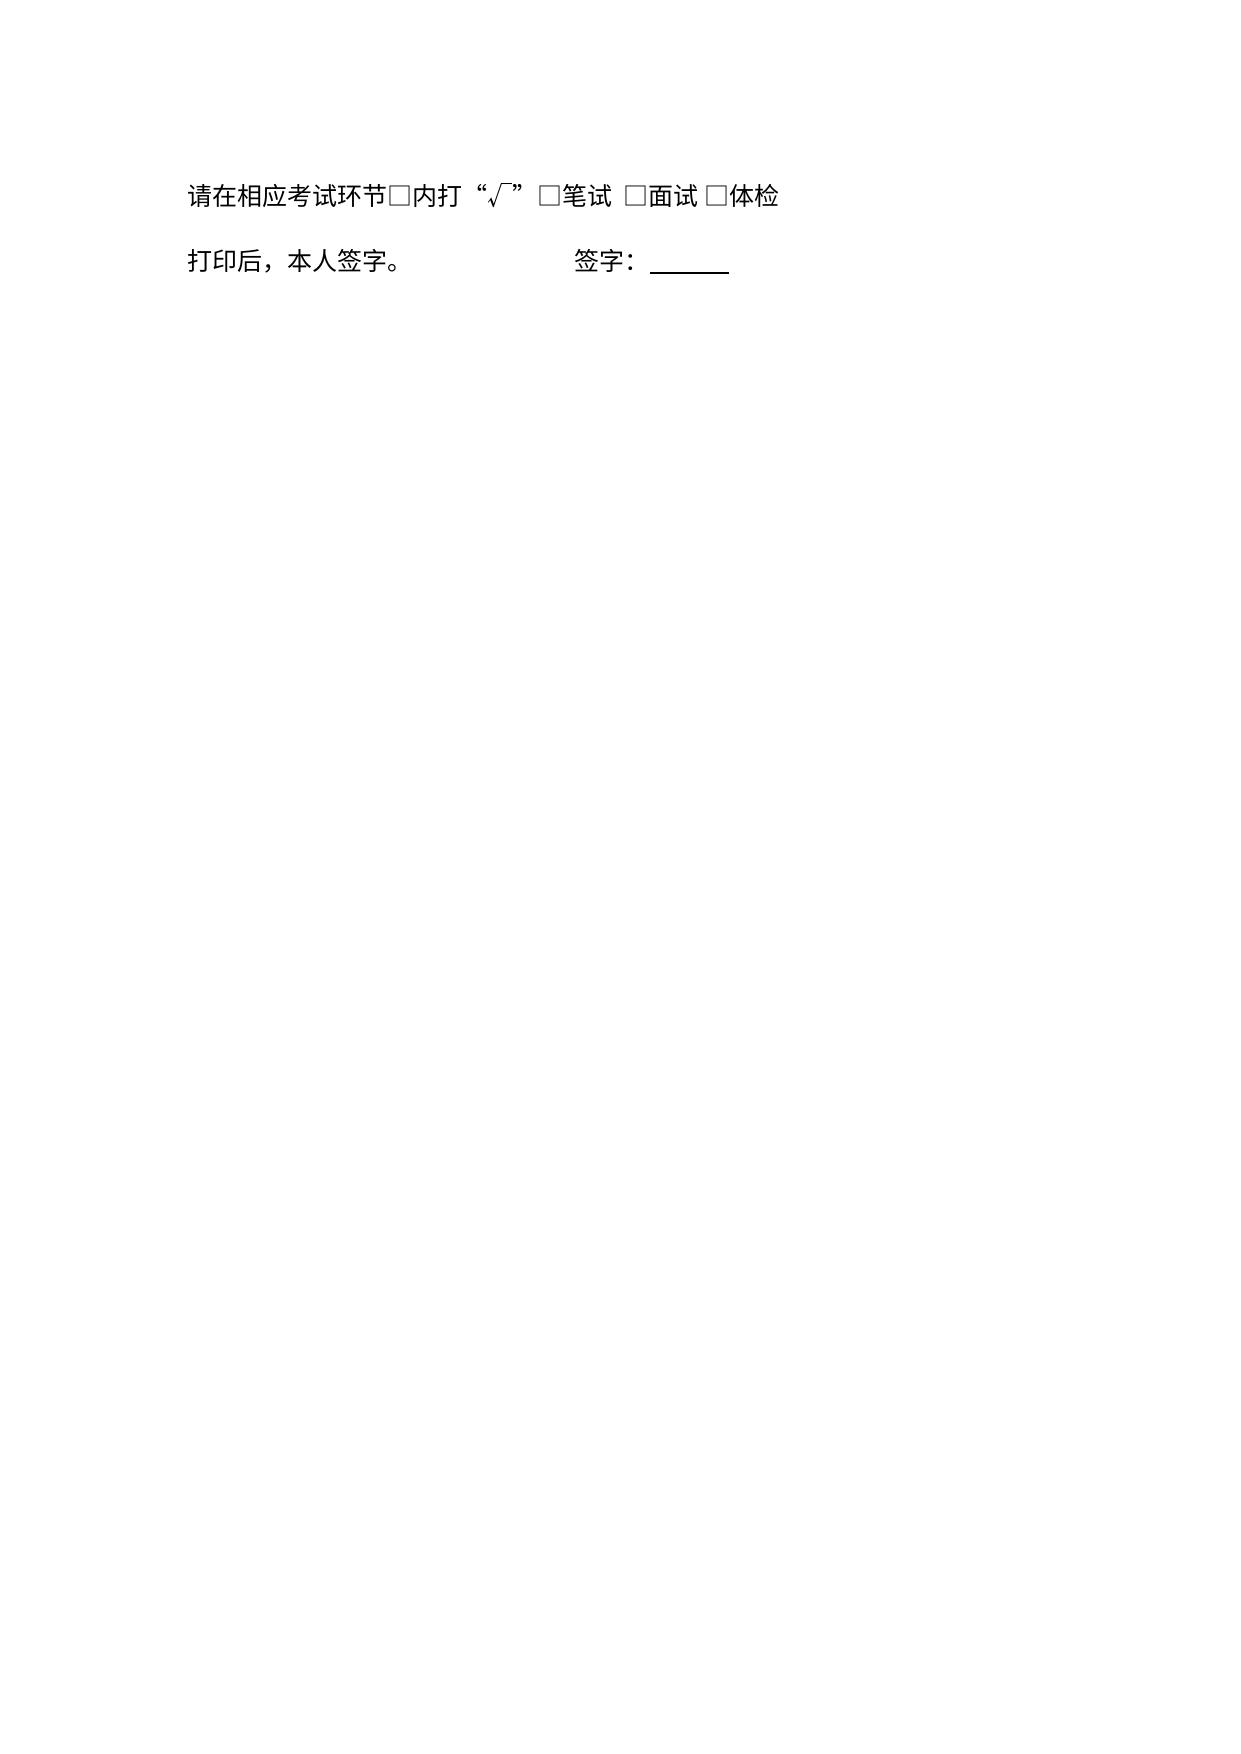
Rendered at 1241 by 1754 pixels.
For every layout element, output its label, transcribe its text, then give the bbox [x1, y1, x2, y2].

text 打印后，本人签字。 签字： [187, 227, 1053, 292]
text 请在相应考试环节□内打“√”□笔试 □面试 □体检 [187, 162, 1053, 227]
